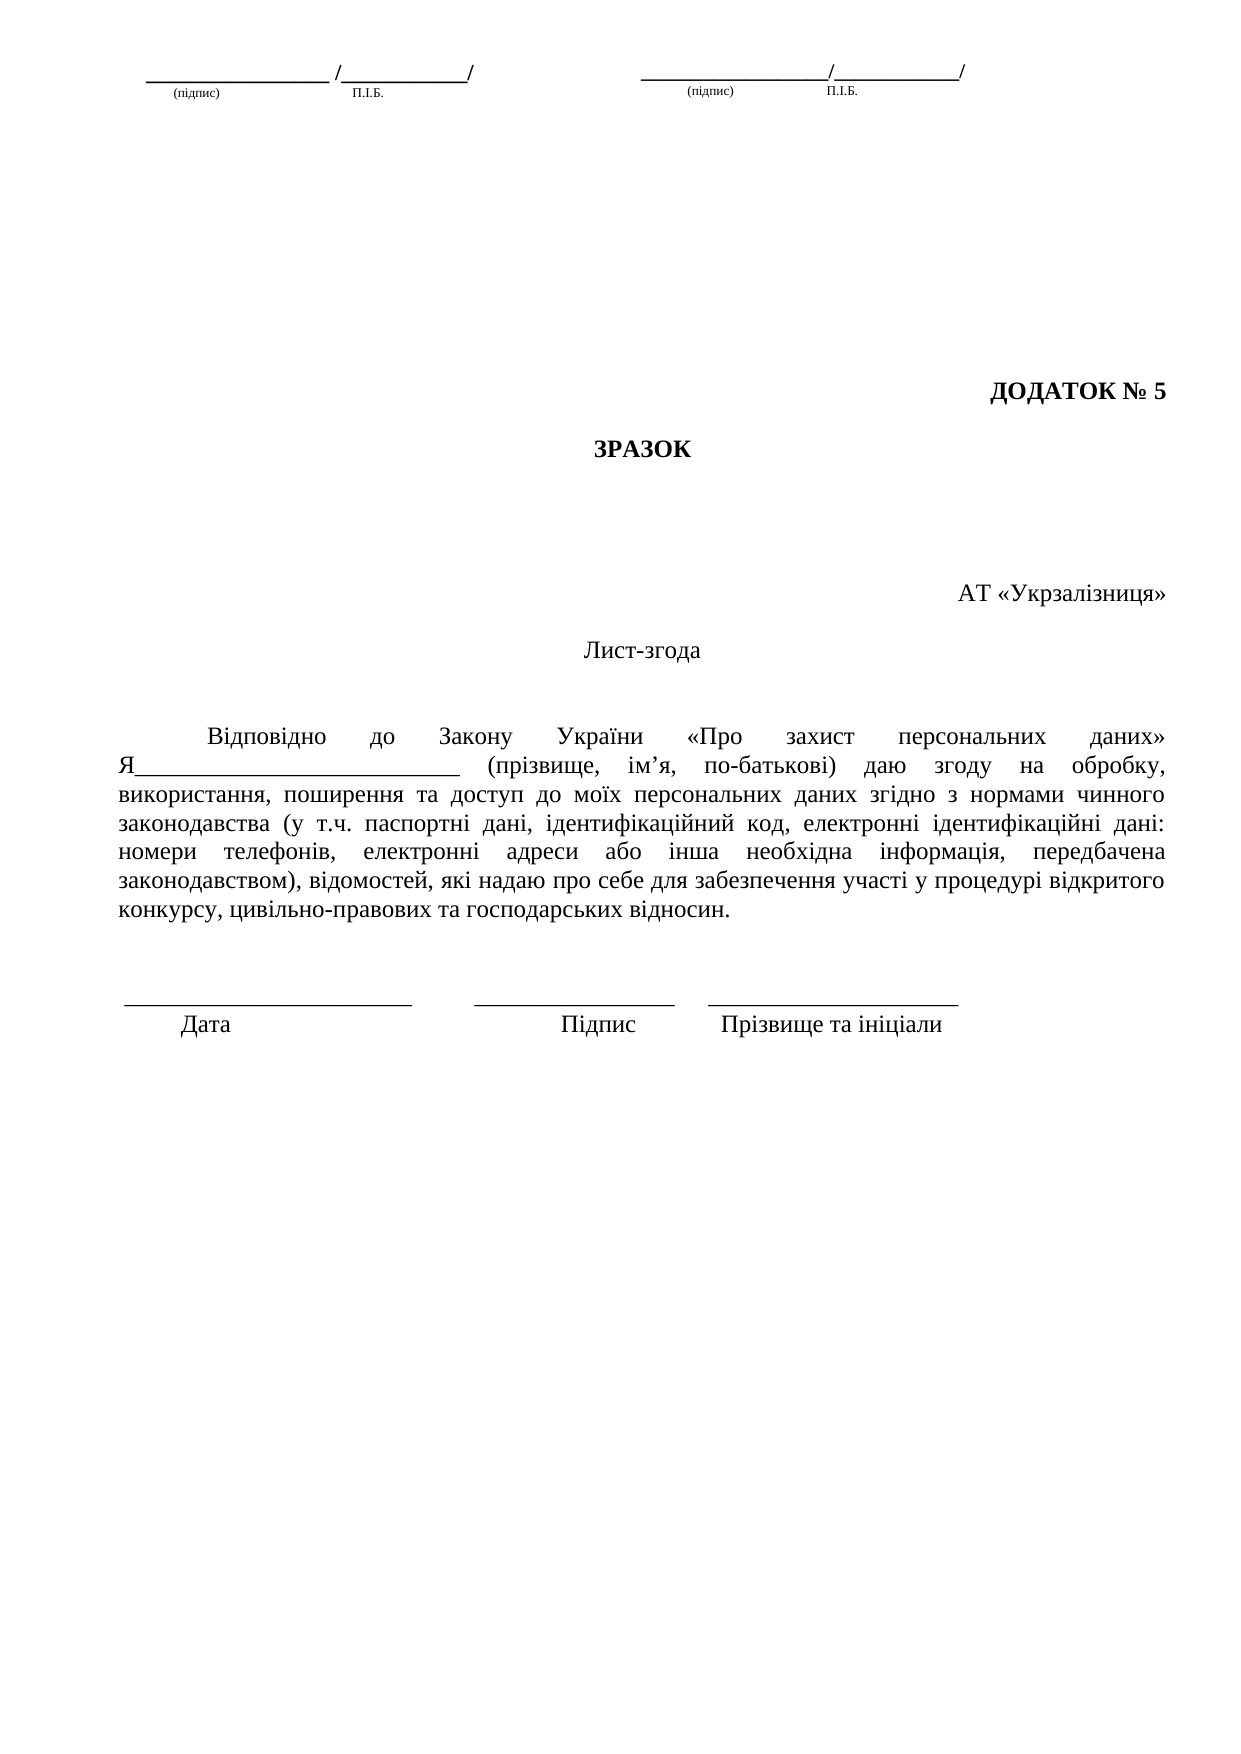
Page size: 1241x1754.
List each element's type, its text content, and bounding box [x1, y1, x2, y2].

text Дата Підпис Прізвище та ініціали [118, 1009, 1166, 1038]
text ЗРАЗОК [118, 434, 1166, 463]
text АТ «Укрзалізниця» [118, 578, 1166, 606]
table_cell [129, 59, 629, 350]
text _______________________ ________________ ____________________ [118, 980, 1166, 1009]
text Відповідно до Закону України «Про захист персональних даних» Я__________________________ (прізвище, ім’я, по-батькові) даю згоду на обробку, використання, поширення та доступ до моїх персональних даних згідно з нормами чинного законодавства (у т.ч. паспортні дані, ідентифікаційний код, електронні ідентифікаційні дані: номери телефонів, електронні адреси або інша необхідна інформація, передбачена законодавством), відомостей, які надаю про себе для забезпечення участі у процедурі відкритого конкурсу, цивільно-правових та господарських відносин. [118, 721, 1166, 923]
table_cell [630, 59, 1133, 350]
text ДОДАТОК № 5 [118, 376, 1166, 405]
text Лист-згода [118, 635, 1166, 664]
